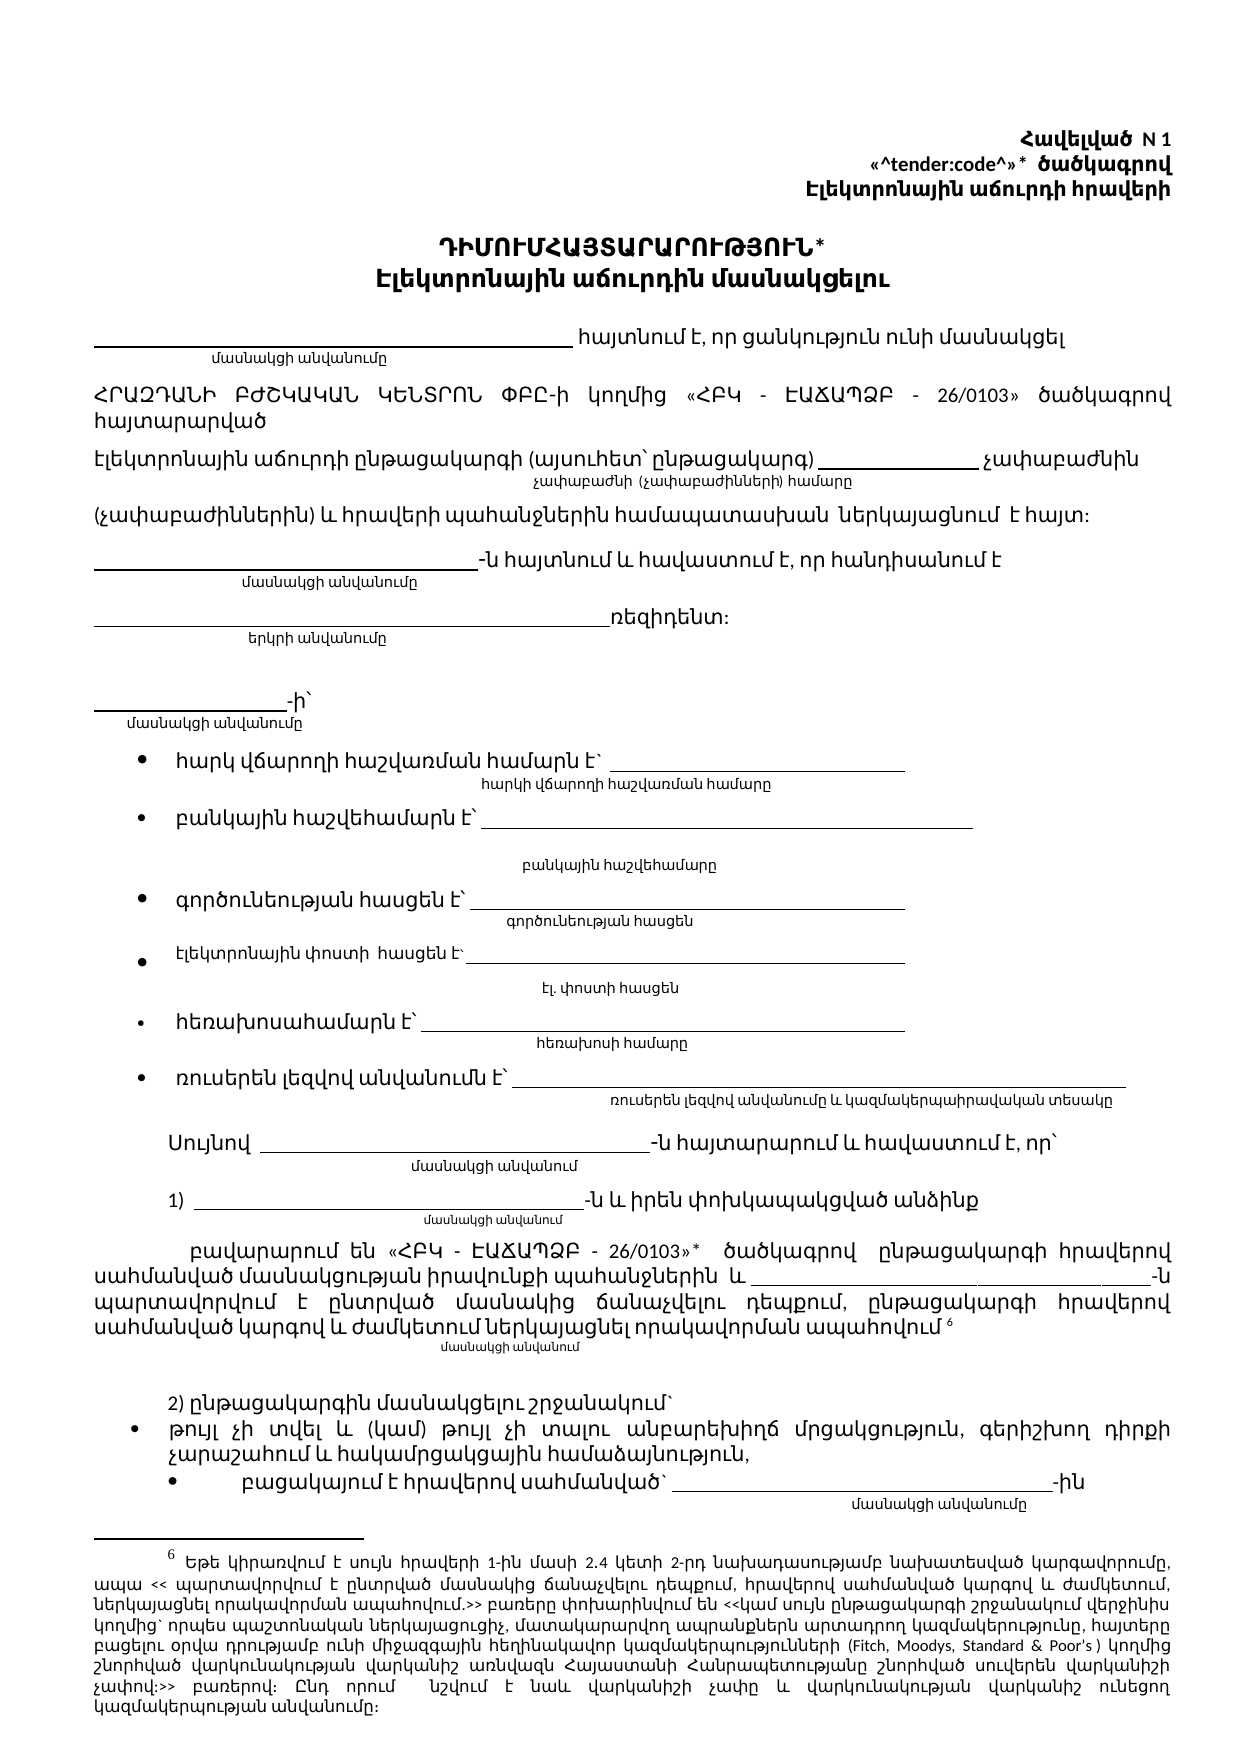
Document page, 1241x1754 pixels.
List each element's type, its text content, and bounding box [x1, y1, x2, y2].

list հարկ վճարողի հաշվառման համարն է` [138, 744, 1171, 775]
text Էլեկտրոնային աճուրդի հրավերի [94, 177, 1171, 202]
text մասնակցի անվանումը [94, 1495, 1171, 1525]
list էլեկտրոնային փոստի հասցեն է՝ [138, 943, 1171, 979]
text մասնակցի անվանումը [94, 714, 1171, 744]
text էլ. փոստի հասցեն [94, 979, 1171, 1009]
text Սույնով -ն հայտարարում և հավաստում է, որ՝ [94, 1126, 1171, 1157]
text ռեզիդենտ: [94, 604, 1171, 629]
text -ի՝ [94, 689, 1171, 714]
list թույլ չի տվել և (կամ) թույլ չի տալու անբարեխիղճ մրցակցություն, գերիշխող դիրքի չարաշահում և հակամրցակցային համաձայնություն, [131, 1416, 1171, 1467]
subtitle Էլեկտրոնային աճուրդին մասնակցելու [94, 263, 1171, 294]
text երկրի անվանումը [94, 629, 1171, 660]
text Հավելված N 1 [94, 126, 1171, 151]
list բանկային հաշվեհամարն է՝ [138, 806, 1171, 856]
text չափաբաժնի (չափաբաժինների) համարը [94, 472, 1171, 502]
text մասնակցի անվանում [94, 1213, 1171, 1238]
text մասնակցի անվանումը [94, 349, 1171, 380]
text բանկային հաշվեհամարը [94, 856, 1171, 887]
text (չափաբաժիններին) և հրավերի պահանջներին համապատասխան ներկայացնում է հայտ: [94, 502, 1171, 528]
text «^tender:code^»* ծածկագրով [94, 151, 1171, 177]
text հարկի վճարողի հաշվառման համարը [94, 775, 1171, 806]
text մասնակցի անվանումը [94, 573, 1171, 604]
text բավարարում են «ՀԲԿ - ԷԱՃԱՊՁԲ - 26/0103»* ծածկագրով ընթացակարգի հրավերով սահմանված մասնակցության իրավունքի պահանջներին և -ն պարտավորվում է ընտրված մասնակից ճանաչվելու դեպքում, ընթացակարգի հրավերով սահմանված կարգով և ժամկետում ներկայացնել որակավորման ապահովում [94, 1238, 1171, 1340]
text գործունեության հասցեն [94, 913, 1171, 943]
list բացակայում է հրավերով սահմանված` -ին [94, 1467, 1171, 1495]
text 1) -ն և իրեն փոխկապակցված անձինք [94, 1187, 1171, 1213]
text ՀՐԱԶԴԱՆԻ ԲԺՇԿԱԿԱՆ ԿԵՆՏՐՈՆ ՓԲԸ-ի կողմից «ՀԲԿ - ԷԱՃԱՊՁԲ - 26/0103» ծածկագրով հայտարարված [94, 380, 1171, 433]
text հայտնում է, որ ցանկություն ունի մասնակցել [94, 324, 1171, 349]
text ԴԻՄՈՒՄՀԱՅՏԱՐԱՐՈՒԹՅՈՒՆ* [94, 233, 1171, 263]
text -ն հայտնում և հավաստում է, որ հանդիսանում է [94, 543, 1171, 573]
text հեռախոսի համարը [462, 1035, 1171, 1065]
list գործունեության հասցեն է՝ [138, 887, 1171, 913]
text մասնակցի անվանում [94, 1340, 1171, 1365]
text 2) ընթացակարգին մասնակցելու շրջանակում` [94, 1391, 1171, 1416]
text էլեկտրոնային աճուրդի ընթացակարգի (այսուհետ՝ ընթացակարգ) չափաբաժնին [94, 446, 1171, 472]
text մասնակցի անվանում [94, 1157, 1171, 1187]
list հեռախոսահամարն է՝ [138, 1009, 1171, 1035]
text ռուսերեն լեզվով անվանումը և կազմակերպաիրավական տեսակը [536, 1091, 1171, 1121]
list ռուսերեն լեզվով անվանումն է՝ [138, 1065, 1171, 1091]
